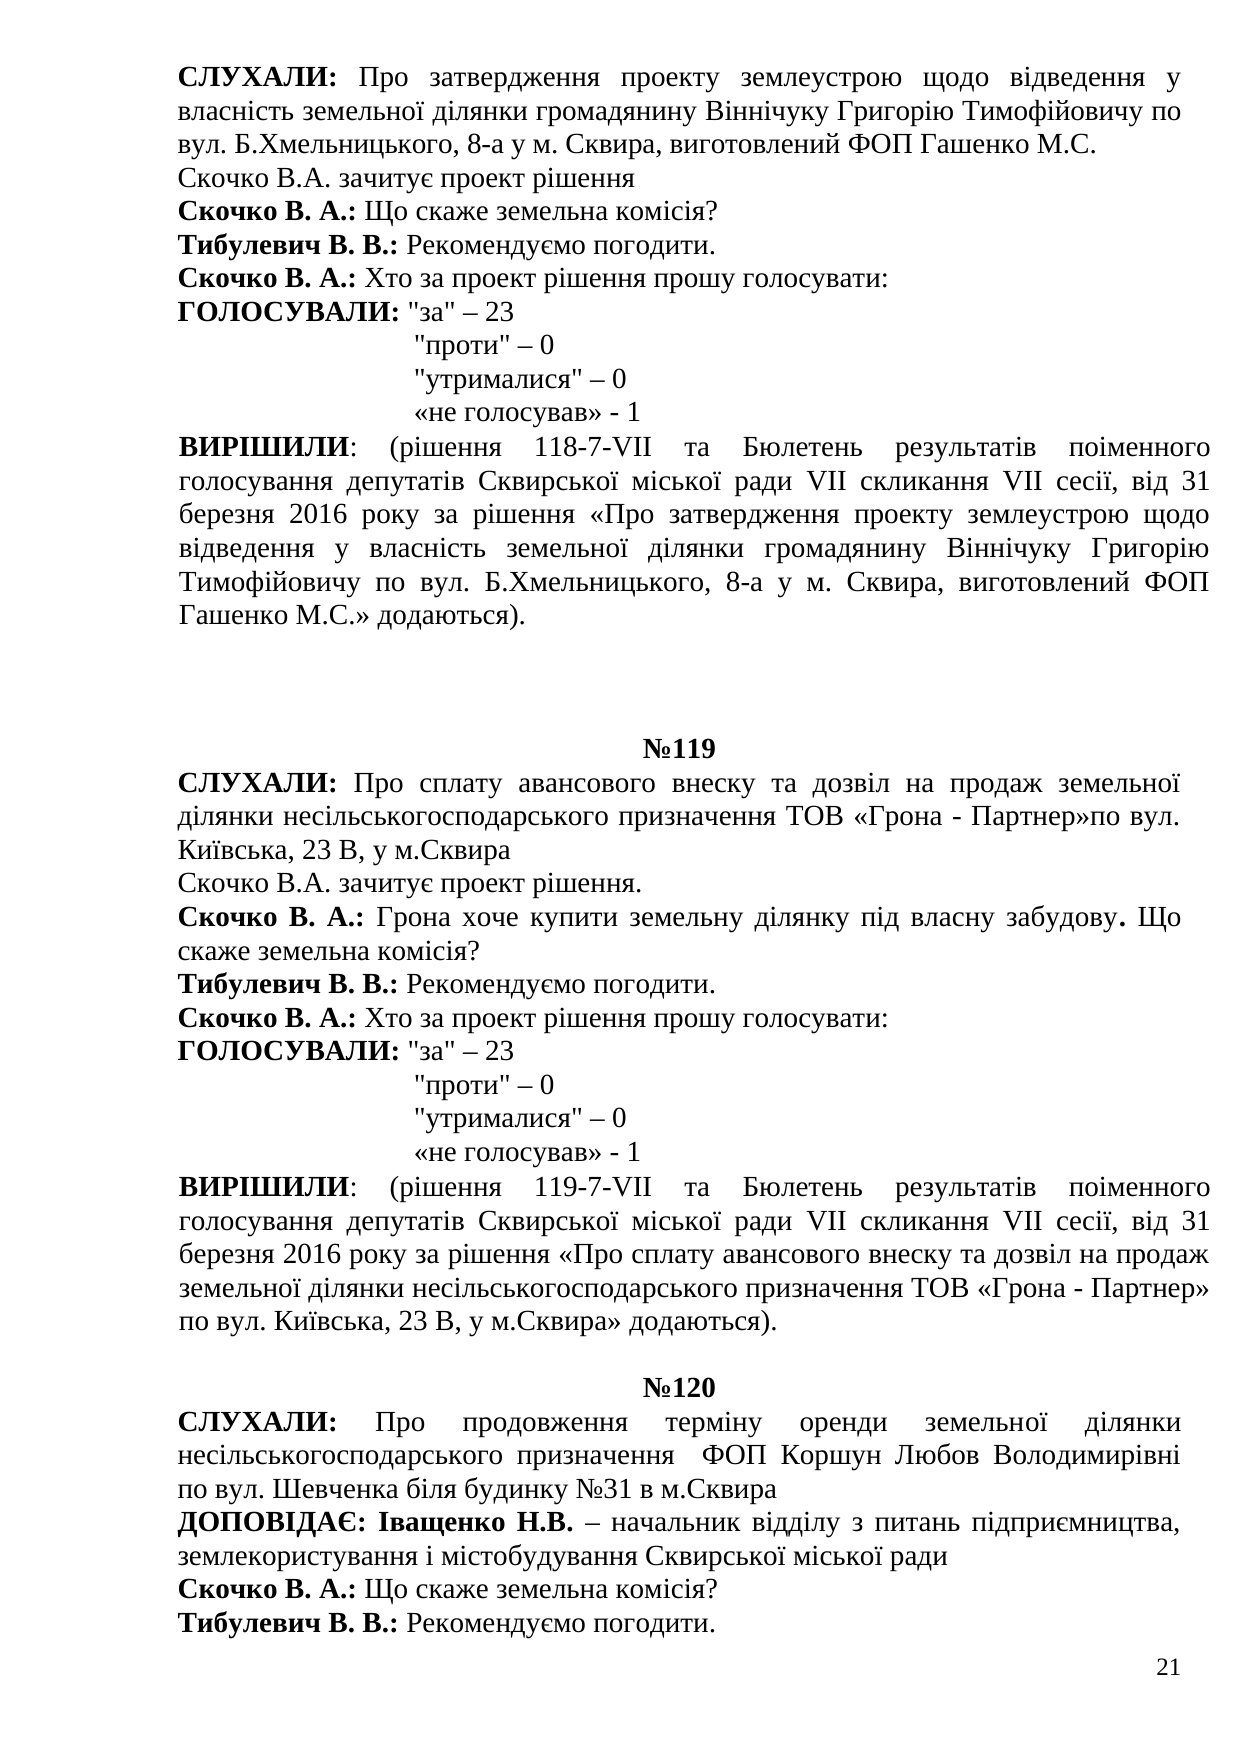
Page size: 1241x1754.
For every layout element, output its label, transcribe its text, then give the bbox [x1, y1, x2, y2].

text "проти" – 0 [222, 327, 1181, 361]
text "утрималися" – 0 [222, 1100, 1181, 1134]
text Скочко В. А.: Що скаже земельна комісія? [177, 1572, 1181, 1605]
text №119 [177, 731, 1181, 765]
text ГОЛОСУВАЛИ: "за" – 23 [177, 1033, 1181, 1067]
text Тибулевич В. В.: Рекомендуємо погодити. [177, 227, 1181, 260]
text Скочко В.А. зачитує проект рішення. [177, 866, 1181, 899]
text Тибулевич В. В.: Рекомендуємо погодити. [177, 966, 1181, 1000]
text «не голосував» - 1 [222, 394, 1181, 428]
text ГОЛОСУВАЛИ: "за" – 23 [177, 294, 1181, 327]
table_header ВИРІШИЛИ: (рішення 118-7-VІІ та Бюлетень результатів поіменного голосування депутатів Сквирської міської ради VII скликання VII сесії, від 31 березня 2016 року за рішення «Про затвердження проекту землеустрою щодо відведення у власність земельної ділянки громадянину Віннічуку Григорію Тимофійовичу по вул. Б.Хмельницького, 8-а у м. Сквира, виготовлений ФОП Гашенко М.С.» додаються). [177, 428, 1212, 631]
text Тибулевич В. В.: Рекомендуємо погодити. [177, 1605, 1181, 1639]
text Скочко В. А.: Хто за проект рішення прошу голосувати: [177, 1000, 1181, 1033]
text Скочко В. А.: Що скаже земельна комісія? [177, 193, 1181, 227]
text СЛУХАЛИ: Про продовження терміну оренди земельної ділянки несільськогосподарського призначення ФОП Коршун Любов Володимирівні по вул. Шевченка біля будинку №31 в м.Сквира [177, 1404, 1181, 1504]
text №120 [177, 1370, 1181, 1404]
text Скочко В.А. зачитує проект рішення [177, 160, 1181, 193]
text СЛУХАЛИ: Про затвердження проекту землеустрою щодо відведення у власність земельної ділянки громадянину Віннічуку Григорію Тимофійовичу по вул. Б.Хмельницького, 8-а у м. Сквира, виготовлений ФОП Гашенко М.С. [177, 59, 1181, 160]
text "проти" – 0 [222, 1067, 1181, 1100]
text Скочко В. А.: Грона хоче купити земельну ділянку під власну забудову. Що скаже земельна комісія? [177, 899, 1181, 966]
table_header ВИРІШИЛИ: (рішення 119-7-VІІ та Бюлетень результатів поіменного голосування депутатів Сквирської міської ради VII скликання VII сесії, від 31 березня 2016 року за рішення «Про сплату авансового внеску та дозвіл на продаж земельної ділянки несільськогосподарського призначення ТОВ «Грона - Партнер» по вул. Київська, 23 В, у м.Сквира» додаються). [177, 1168, 1212, 1337]
text «не голосував» - 1 [222, 1134, 1181, 1167]
text Скочко В. А.: Хто за проект рішення прошу голосувати: [177, 260, 1181, 294]
text ДОПОВІДАЄ: Іващенко Н.В. – начальник відділу з питань підприємництва, землекористування і містобудування Сквирської міської ради [177, 1504, 1181, 1572]
text "утрималися" – 0 [222, 361, 1181, 394]
text СЛУХАЛИ: Про сплату авансового внеску та дозвіл на продаж земельної ділянки несільськогосподарського призначення ТОВ «Грона - Партнер»по вул. Київська, 23 В, у м.Сквира [177, 765, 1181, 866]
